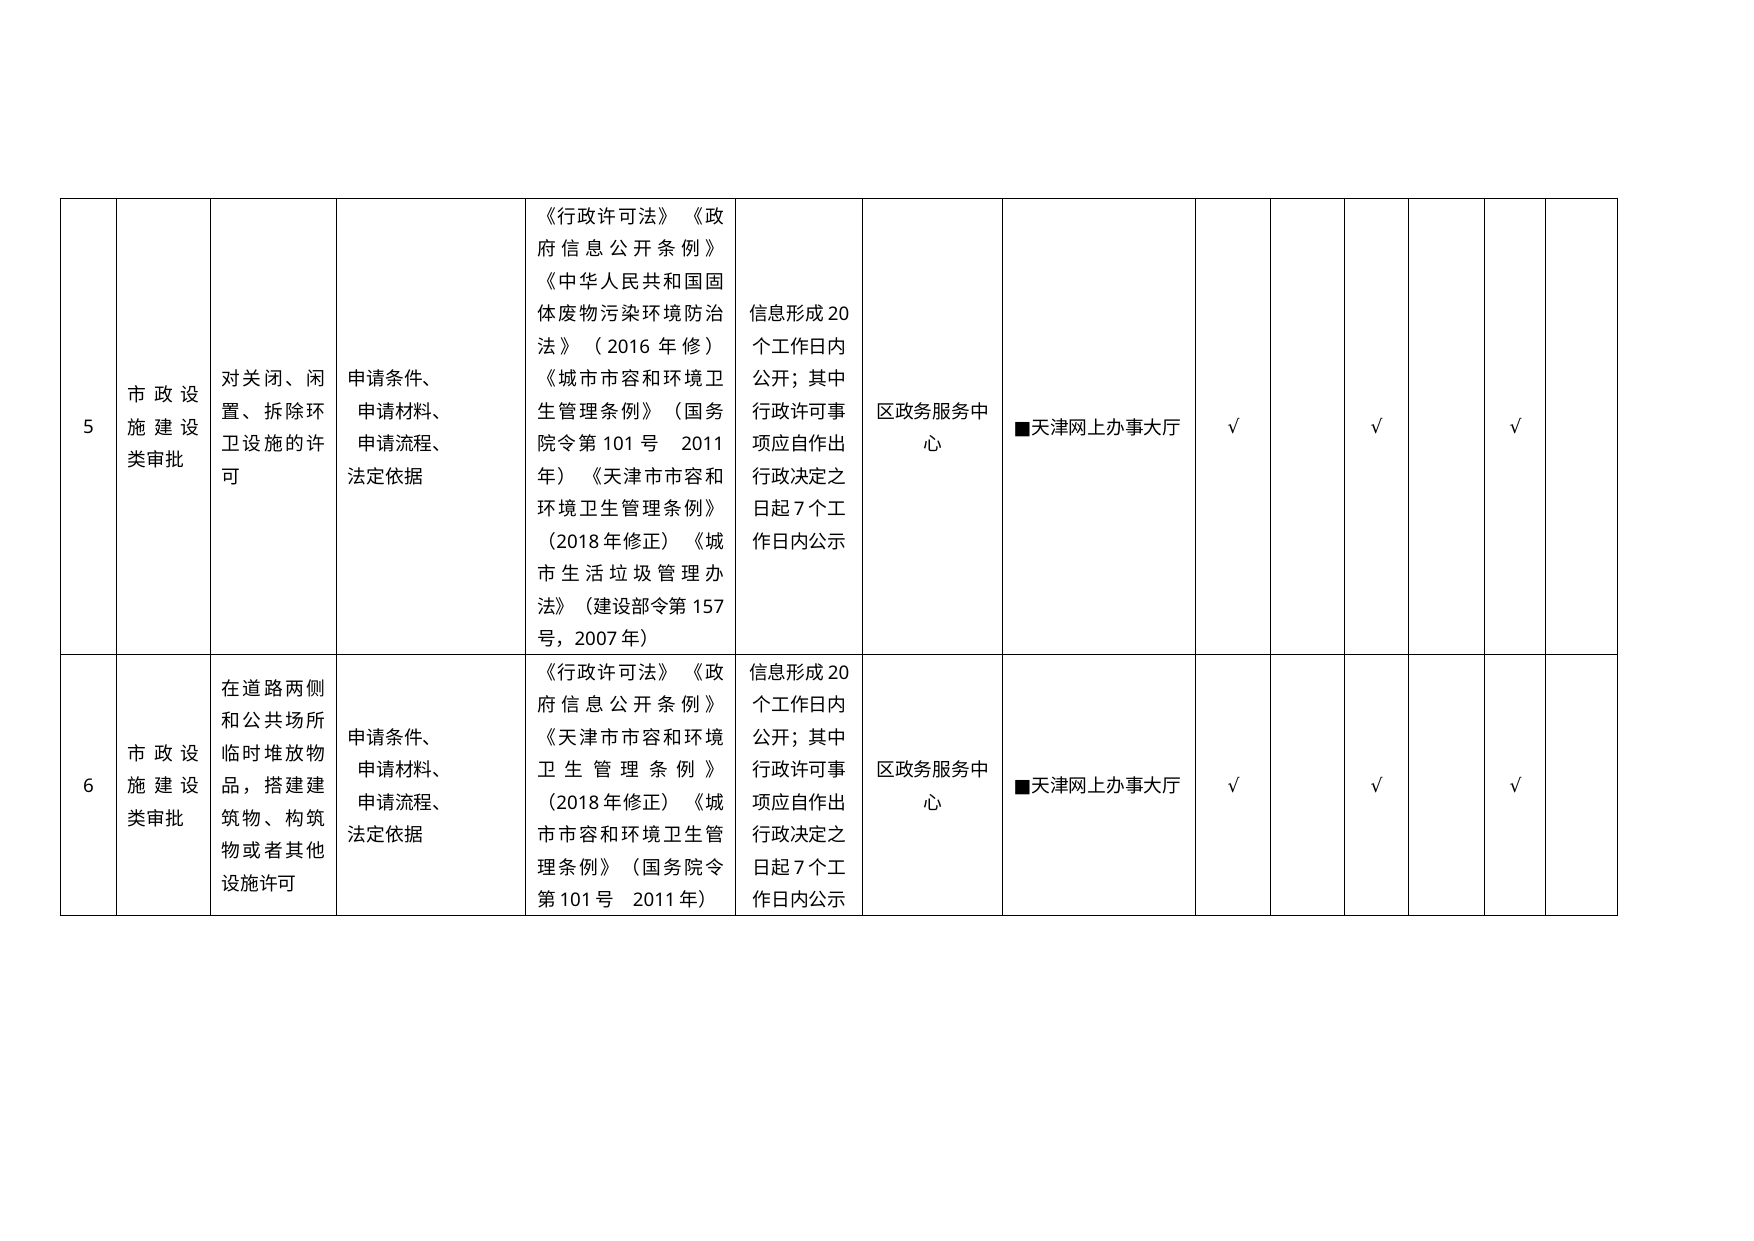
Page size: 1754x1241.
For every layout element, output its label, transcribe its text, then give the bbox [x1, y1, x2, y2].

table_cell [1546, 199, 1617, 654]
table_cell 信息形成20个工作日内公开；其中行政许可事项应自作出行政决定之日起7个工作日内公示 [736, 199, 862, 654]
table_cell 市政设施建设类审批 [117, 655, 210, 915]
table_cell [1271, 655, 1344, 915]
table_cell 市政设施建设类审批 [117, 199, 210, 654]
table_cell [736, 655, 862, 915]
table_cell 《行政许可法》 《政府信息公开条例》 《中华人民共和国固体废物污染环境防治法》（2016年修） 《城市市容和环境卫生管理条例》（国务院令第101号 2011年） 《天津市市容和环境卫生管理条例》（2018年修正） 《城市生活垃圾管理办法》（建设部令第 157 号，2007年） [526, 199, 735, 654]
table_cell 6 [61, 655, 116, 915]
table_cell 5 [61, 199, 116, 654]
table_cell ■天津网上办事大厅 [1003, 199, 1195, 654]
table_cell [1409, 655, 1484, 915]
table_cell [1409, 199, 1484, 654]
table_cell √ [1345, 655, 1408, 915]
table_cell 申请条件、 申请材料、 申请流程、 法定依据 [337, 199, 525, 654]
table_cell [1546, 655, 1617, 915]
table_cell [337, 655, 525, 915]
table_cell 在道路两侧和公共场所临时堆放物品，搭建建筑物、构筑物或者其他设施许可 [211, 655, 336, 915]
table_cell ■天津网上办事大厅 [1003, 655, 1195, 915]
table_cell √ [1196, 199, 1270, 654]
table_cell √ [1485, 199, 1545, 654]
table_cell √ [1196, 655, 1270, 915]
table_cell 《行政许可法》 《政府信息公开条例》 《天津市市容和环境卫生管理条例》（2018年修正） 《城市市容和环境卫生管理条例》（国务院令第101号 2011年） [526, 655, 735, 915]
table_cell √ [1485, 655, 1545, 915]
table_cell 区政务服务中心 [863, 199, 1002, 654]
table_cell 区政务服务中心 [863, 655, 1002, 915]
table_cell 对关闭、闲置、拆除环卫设施的许可 [211, 199, 336, 654]
table_cell √ [1345, 199, 1408, 654]
table_cell [1271, 199, 1344, 654]
